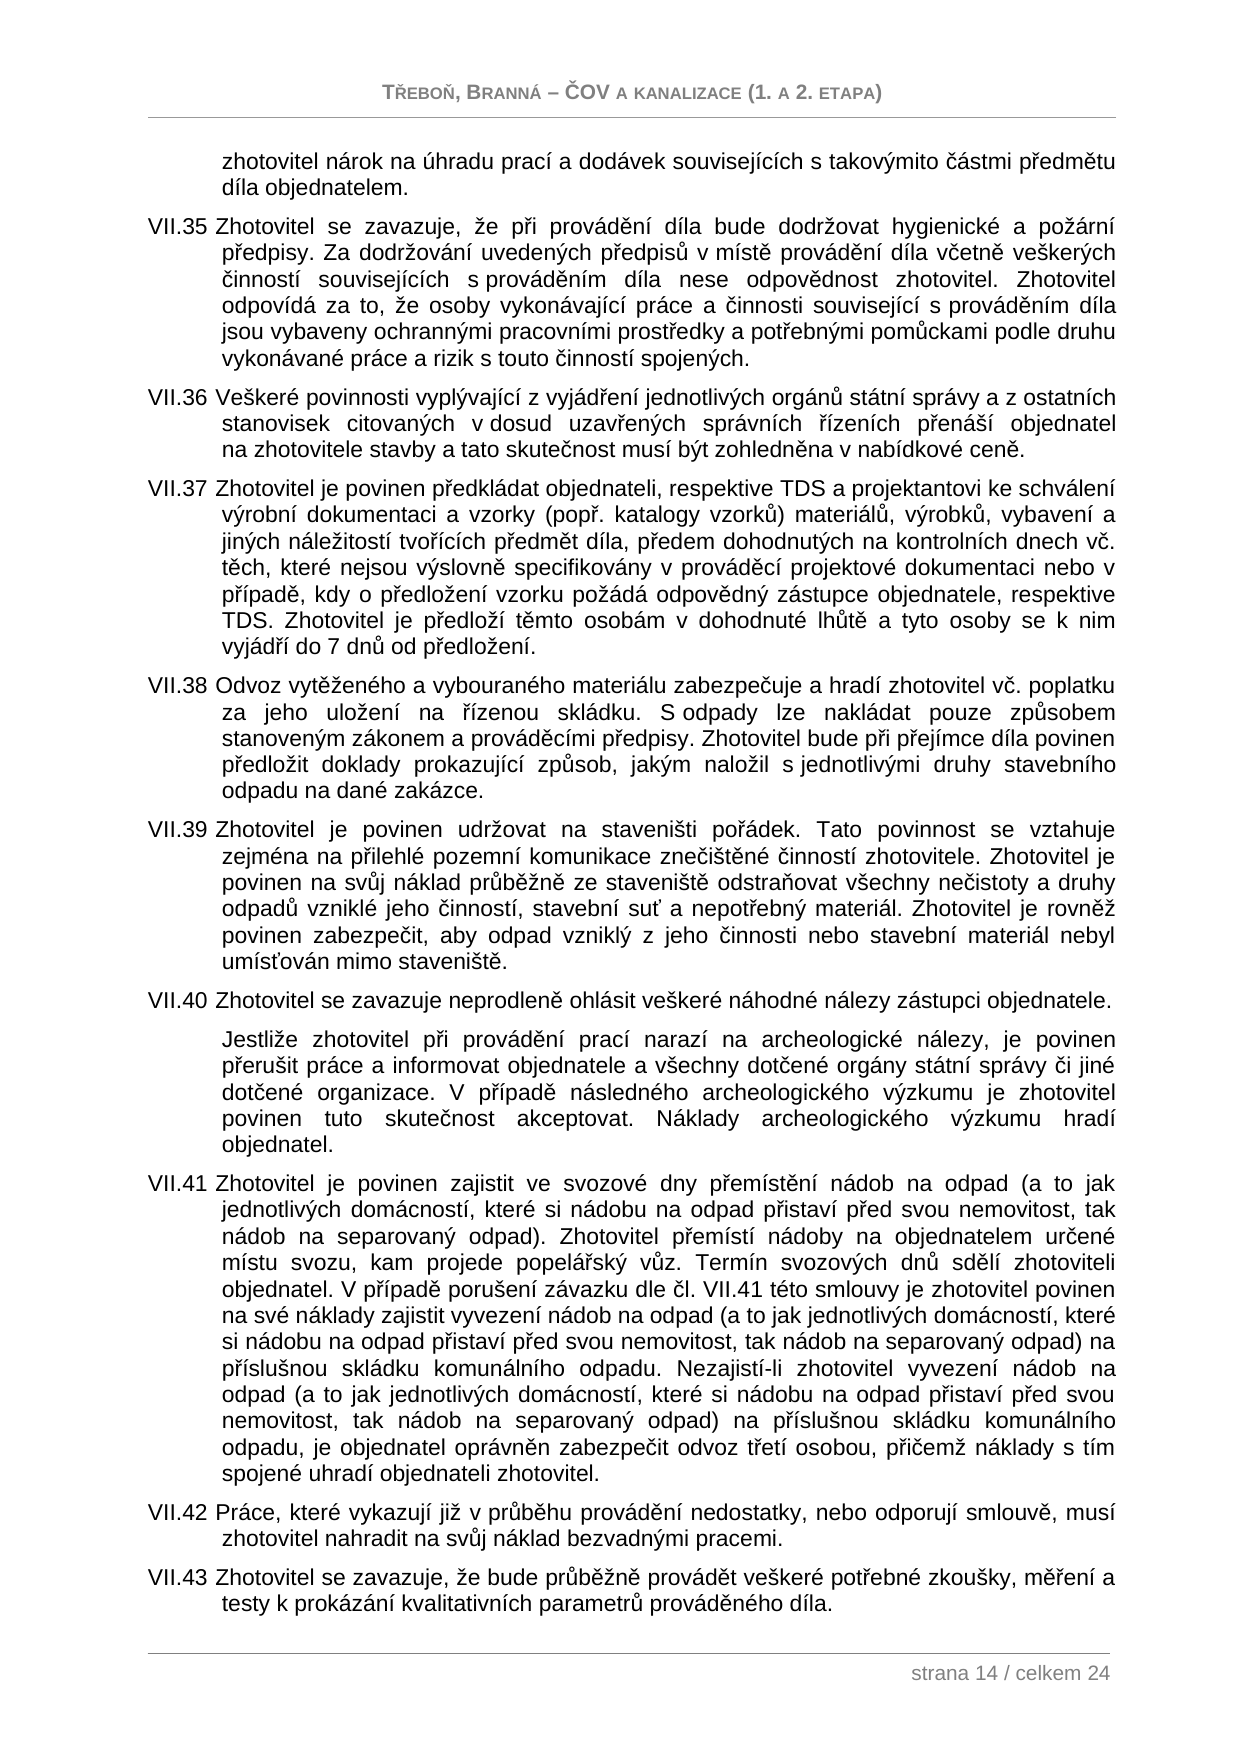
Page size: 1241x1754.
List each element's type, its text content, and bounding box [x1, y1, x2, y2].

list Zhotovitel se zavazuje neprodleně ohlásit veškeré náhodné nálezy zástupci objednatele. [148, 987, 1116, 1013]
list Zhotovitel se zavazuje, že bude průběžně provádět veškeré potřebné zkoušky, měření a testy k prokázání kvalitativních parametrů prováděného díla. [148, 1564, 1116, 1617]
list Zhotovitel se zavazuje, že při provádění díla bude dodržovat hygienické a požární předpisy. Za dodržování uvedených předpisů v místě provádění díla včetně veškerých činností souvisejících s prováděním díla nese odpovědnost zhotovitel. Zhotovitel odpovídá za to, že osoby vykonávající práce a činnosti související s prováděním díla jsou vybaveny ochrannými pracovními prostředky a potřebnými pomůckami podle druhu vykonávané práce a rizik s touto činností spojených. [148, 213, 1116, 371]
list Zhotovitel je povinen udržovat na staveništi pořádek. Tato povinnost se vztahuje zejména na přilehlé pozemní komunikace znečištěné činností zhotovitele. Zhotovitel je povinen na svůj náklad průběžně ze staveniště odstraňovat všechny nečistoty a druhy odpadů vzniklé jeho činností, stavební suť a nepotřebný materiál. Zhotovitel je rovněž povinen zabezpečit, aby odpad vzniklý z jeho činnosti nebo stavební materiál nebyl umísťován mimo staveniště. [148, 816, 1116, 974]
list Práce, které vykazují již v průběhu provádění nedostatky, nebo odporují smlouvě, musí zhotovitel nahradit na svůj náklad bezvadnými pracemi. [148, 1499, 1116, 1552]
list Odvoz vytěženého a vybouraného materiálu zabezpečuje a hradí zhotovitel vč. poplatku za jeho uložení na řízenou skládku. S odpady lze nakládat pouze způsobem stanoveným zákonem a prováděcími předpisy. Zhotovitel bude při přejímce díla povinen předložit doklady prokazující způsob, jakým naložil s jednotlivými druhy stavebního odpadu na dané zakázce. [148, 672, 1116, 804]
list Zhotovitel je povinen předkládat objednateli, respektive TDS a projektantovi ke schválení výrobní dokumentaci a vzorky (popř. katalogy vzorků) materiálů, výrobků, vybavení a jiných náležitostí tvořících předmět díla, předem dohodnutých na kontrolních dnech vč. těch, které nejsou výslovně specifikovány v prováděcí projektové dokumentaci nebo v případě, kdy o předložení vzorku požádá odpovědný zástupce objednatele, respektive TDS. Zhotovitel je předloží těmto osobám v dohodnuté lhůtě a tyto osoby se k nim vyjádří do 7 dnů od předložení. [148, 475, 1116, 659]
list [148, 148, 1116, 200]
list Zhotovitel je povinen zajistit ve svozové dny přemístění nádob na odpad (a to jak jednotlivých domácností, které si nádobu na odpad přistaví před svou nemovitost, tak nádob na separovaný odpad). Zhotovitel přemístí nádoby na objednatelem určené místu svozu, kam projede popelářský vůz. Termín svozových dnů sdělí zhotoviteli objednatel. V případě porušení závazku dle čl. VII.41 této smlouvy je zhotovitel povinen na své náklady zajistit vyvezení nádob na odpad (a to jak jednotlivých domácností, které si nádobu na odpad přistaví před svou nemovitost, tak nádob na separovaný odpad) na příslušnou skládku komunálního odpadu. Nezajistí-li zhotovitel vyvezení nádob na odpad (a to jak jednotlivých domácností, které si nádobu na odpad přistaví před svou nemovitost, tak nádob na separovaný odpad) na příslušnou skládku komunálního odpadu, je objednatel oprávněn zabezpečit odvoz třetí osobou, přičemž náklady s tím spojené uhradí objednateli zhotovitel. [148, 1170, 1116, 1486]
list Veškeré povinnosti vyplývající z vyjádření jednotlivých orgánů státní správy a z ostatních stanovisek citovaných v dosud uzavřených správních řízeních přenáší objednatel na zhotovitele stavby a tato skutečnost musí být zohledněna v nabídkové ceně. [148, 383, 1116, 463]
text Jestliže zhotovitel při provádění prací narazí na archeologické nálezy, je povinen přerušit práce a informovat objednatele a všechny dotčené orgány státní správy či jiné dotčené organizace. V případě následného archeologického výzkumu je zhotovitel povinen tuto skutečnost akceptovat. Náklady archeologického výzkumu hradí objednatel. [222, 1026, 1116, 1158]
